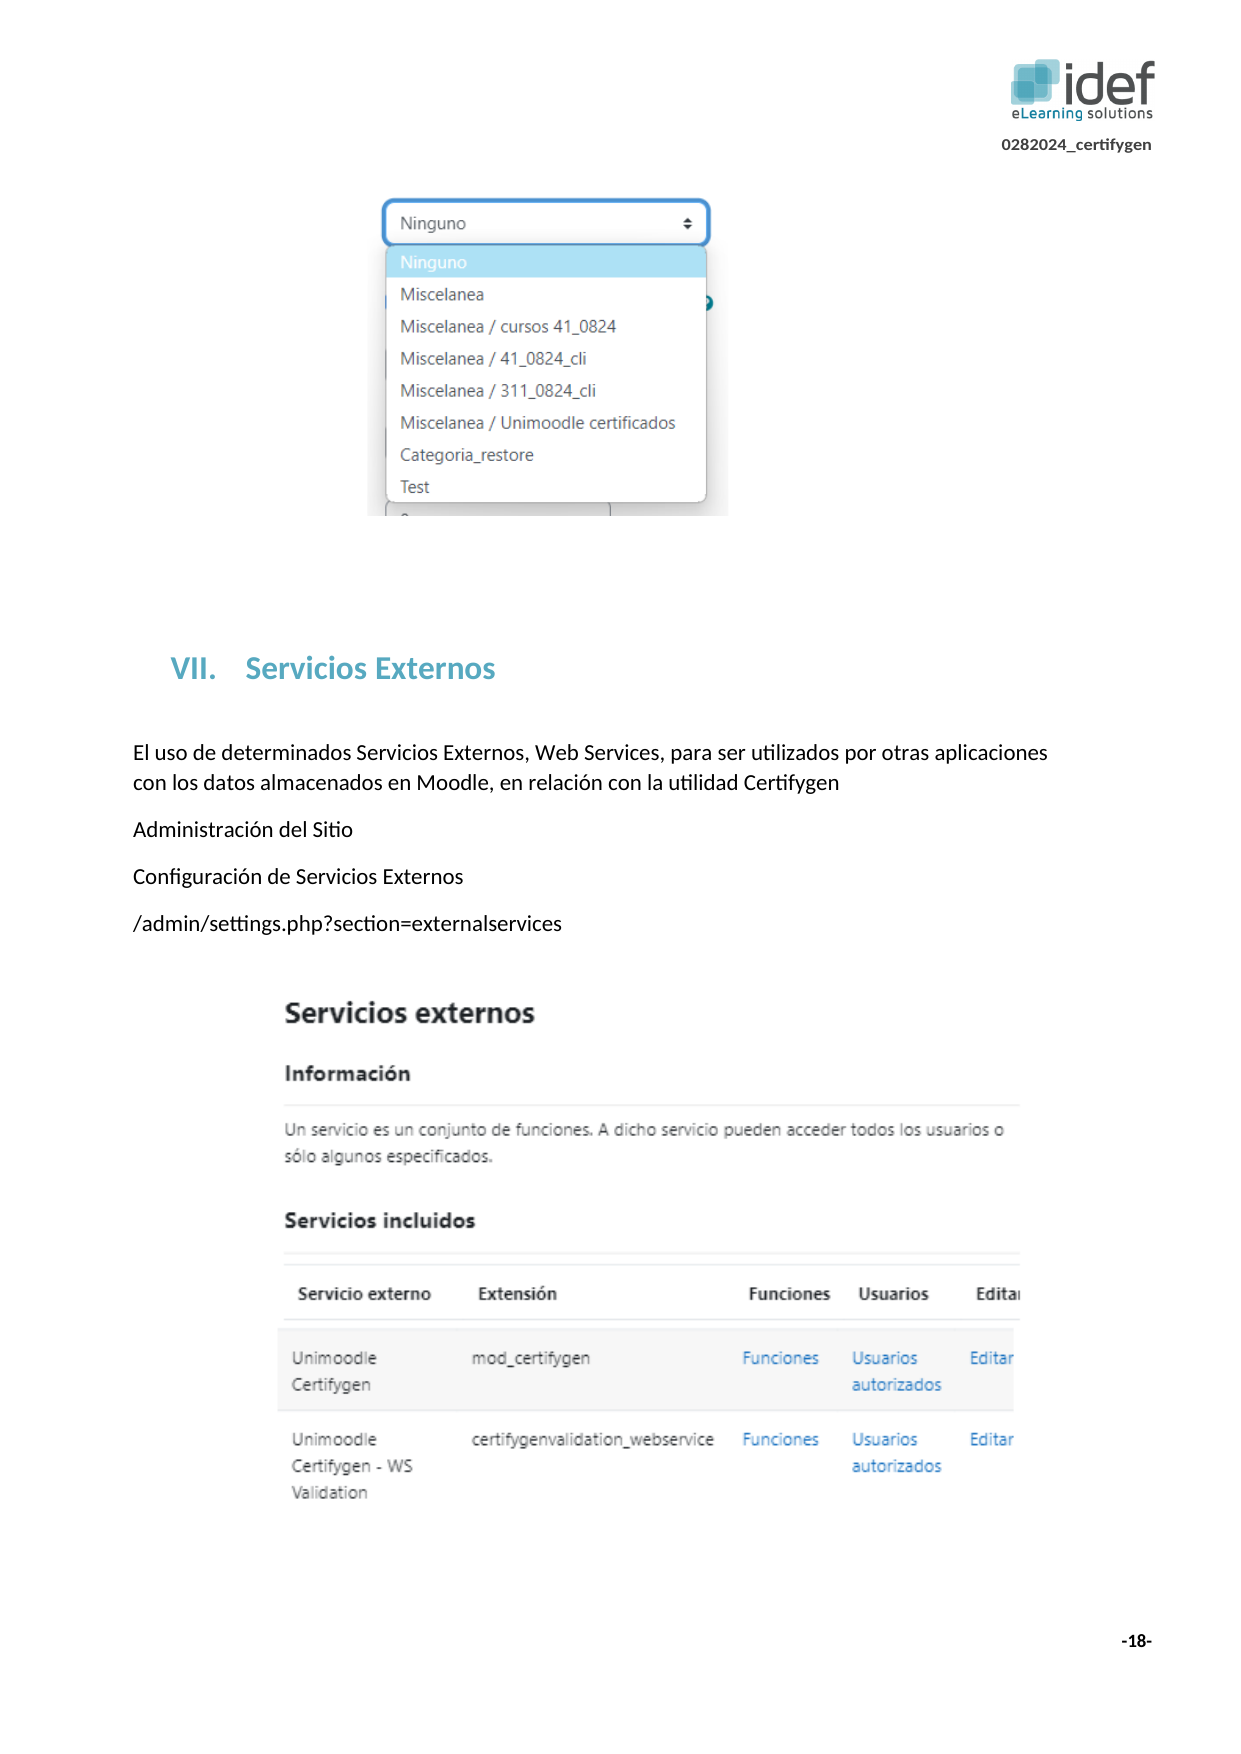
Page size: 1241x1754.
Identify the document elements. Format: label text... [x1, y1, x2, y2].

picture [267, 992, 1063, 1502]
text El uso de determinados Servicios Externos, Web Services, para ser utilizados por otras aplicaciones con los datos almacenados en Moodle, en relación con la utilidad Certifygen [133, 738, 1063, 796]
picture [1011, 59, 1155, 121]
text Administración del Sitio [133, 815, 1063, 843]
text /admin/settings.php?section=externalservices [133, 909, 1063, 937]
text Configuración de Servicios Externos [133, 862, 1063, 890]
subtitle Servicios Externos [170, 647, 1063, 688]
picture [367, 195, 729, 516]
